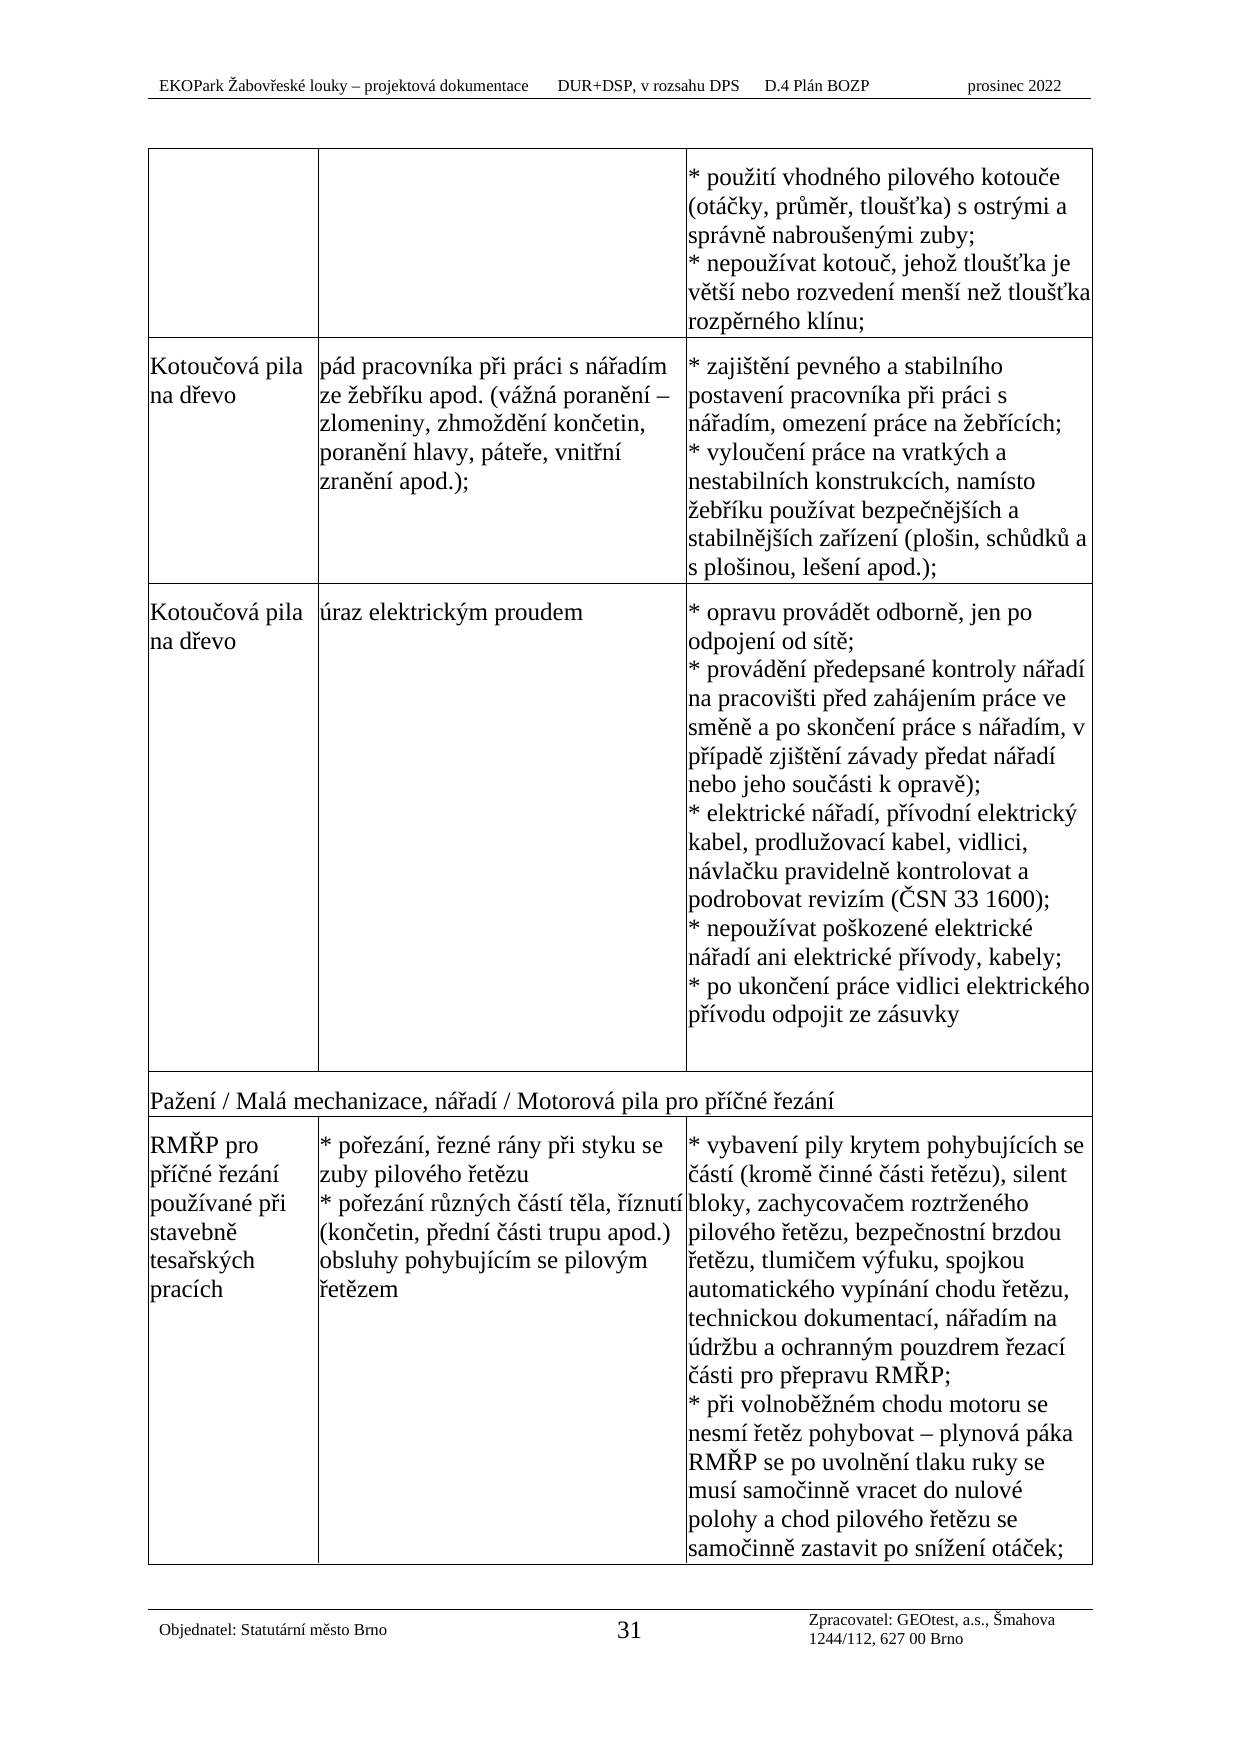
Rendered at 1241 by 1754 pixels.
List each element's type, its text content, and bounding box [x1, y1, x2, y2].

table_cell * opravu provádět odborně, jen po odpojení od sítě; * provádění předepsané kontroly nářadí na pracovišti před zahájením práce ve směně a po skončení práce s nářadím, v případě zjištění závady předat nářadí nebo jeho součásti k opravě); * elektrické nářadí, přívodní elektrický kabel, prodlužovací kabel, vidlici, návlačku pravidelně kontrolovat a podrobovat revizím (ČSN 33 1600); * nepoužívat poškozené elektrické nářadí ani elektrické přívody, kabely; * po ukončení práce vidlici elektrického přívodu odpojit ze zásuvky [687, 584, 1092, 1071]
table_cell Kotoučová pila na dřevo [149, 584, 318, 1071]
table_cell Pažení / Malá mechanizace, nářadí / Motorová pila pro příčné řezání [149, 1072, 1092, 1116]
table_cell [687, 1117, 1092, 1563]
table_cell Kotoučová pila na dřevo [149, 338, 318, 582]
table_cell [149, 149, 318, 336]
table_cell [149, 1117, 318, 1563]
table_cell pád pracovníka při práci s nářadím ze žebříku apod. (vážná poranění – zlomeniny, zhmoždění končetin, poranění hlavy, páteře, vnitřní zranění apod.); [319, 338, 686, 582]
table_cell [319, 1117, 686, 1563]
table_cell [687, 149, 1092, 336]
table_cell úraz elektrickým proudem [319, 584, 686, 1071]
table_cell * zajištění pevného a stabilního postavení pracovníka při práci s nářadím, omezení práce na žebřících; * vyloučení práce na vratkých a nestabilních konstrukcích, namísto žebříku používat bezpečnějších a stabilnějších zařízení (plošin, schůdků a s plošinou, lešení apod.); [687, 338, 1092, 582]
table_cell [319, 149, 686, 336]
